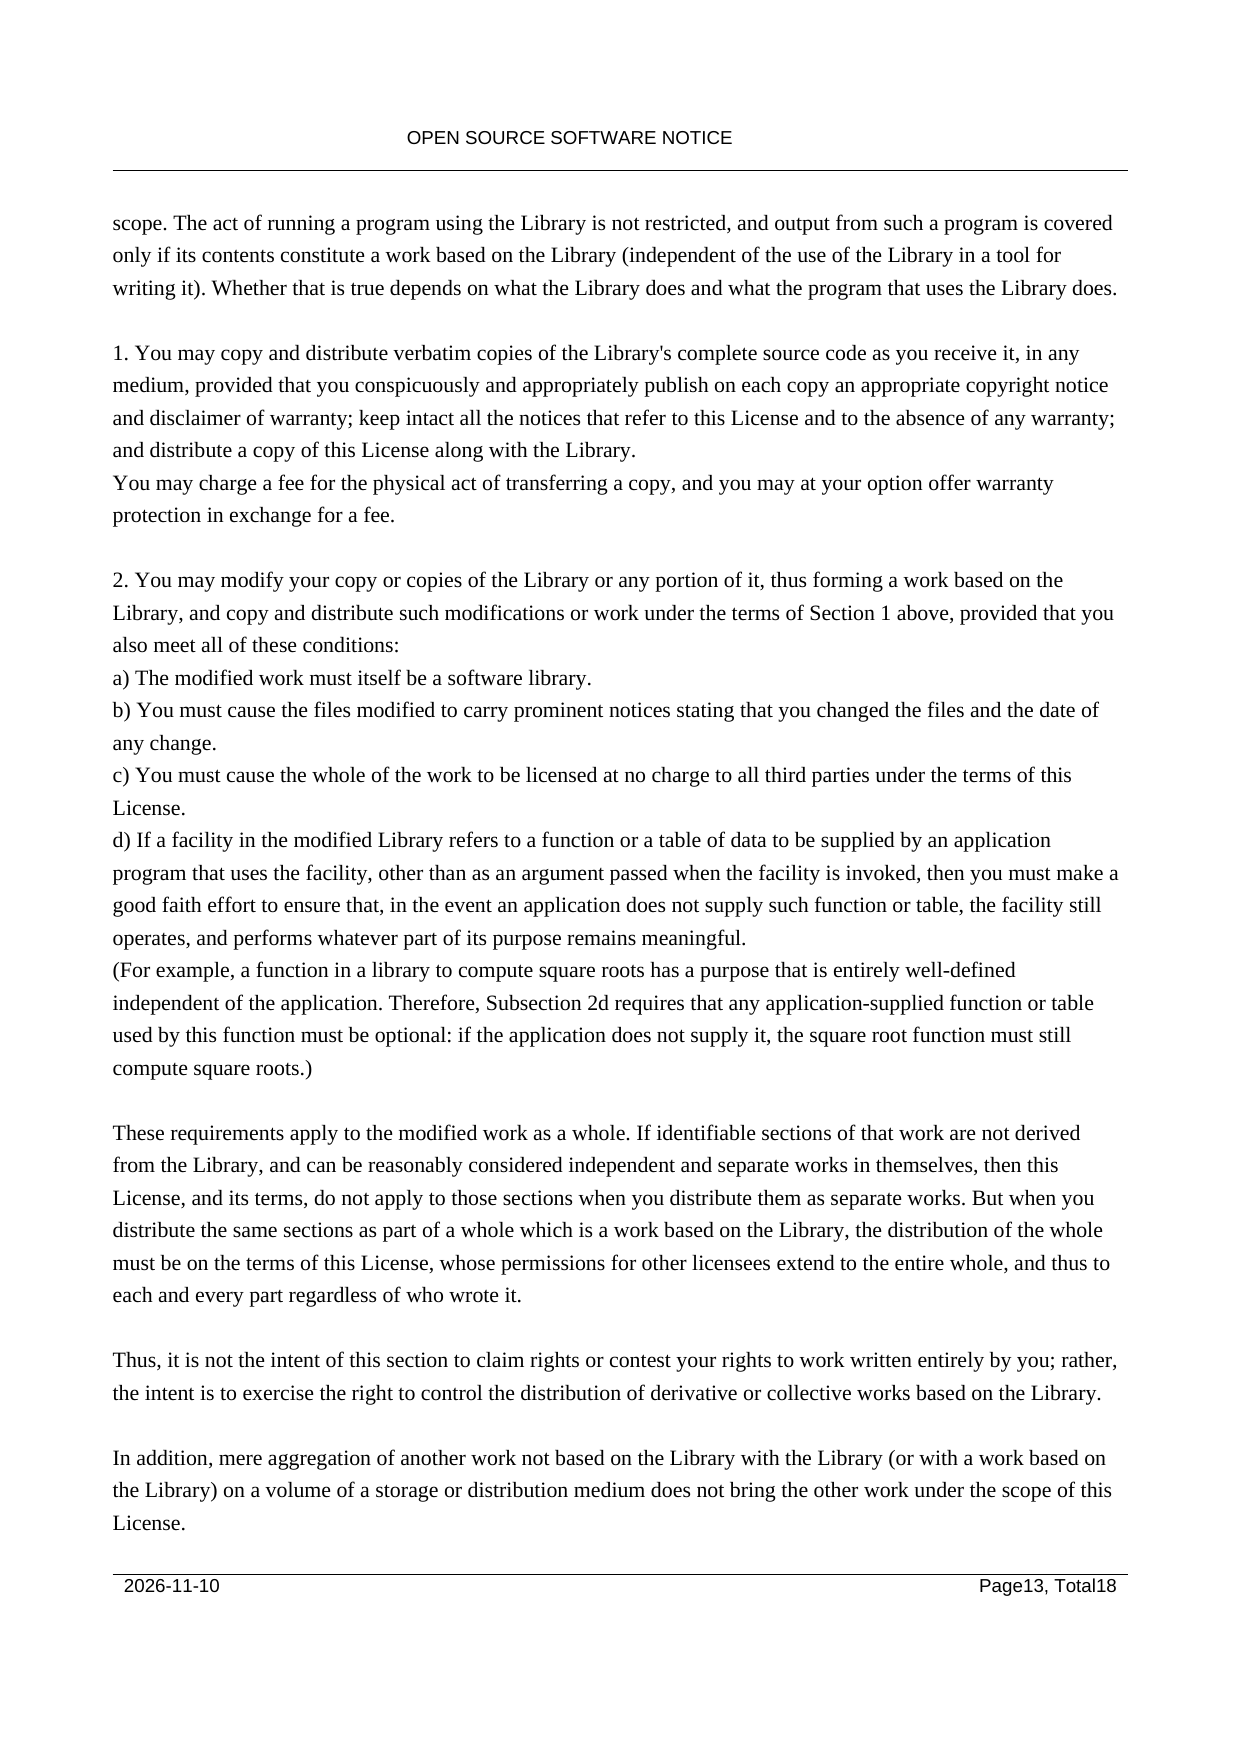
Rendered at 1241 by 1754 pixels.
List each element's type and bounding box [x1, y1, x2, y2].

text [112, 206, 1128, 1539]
